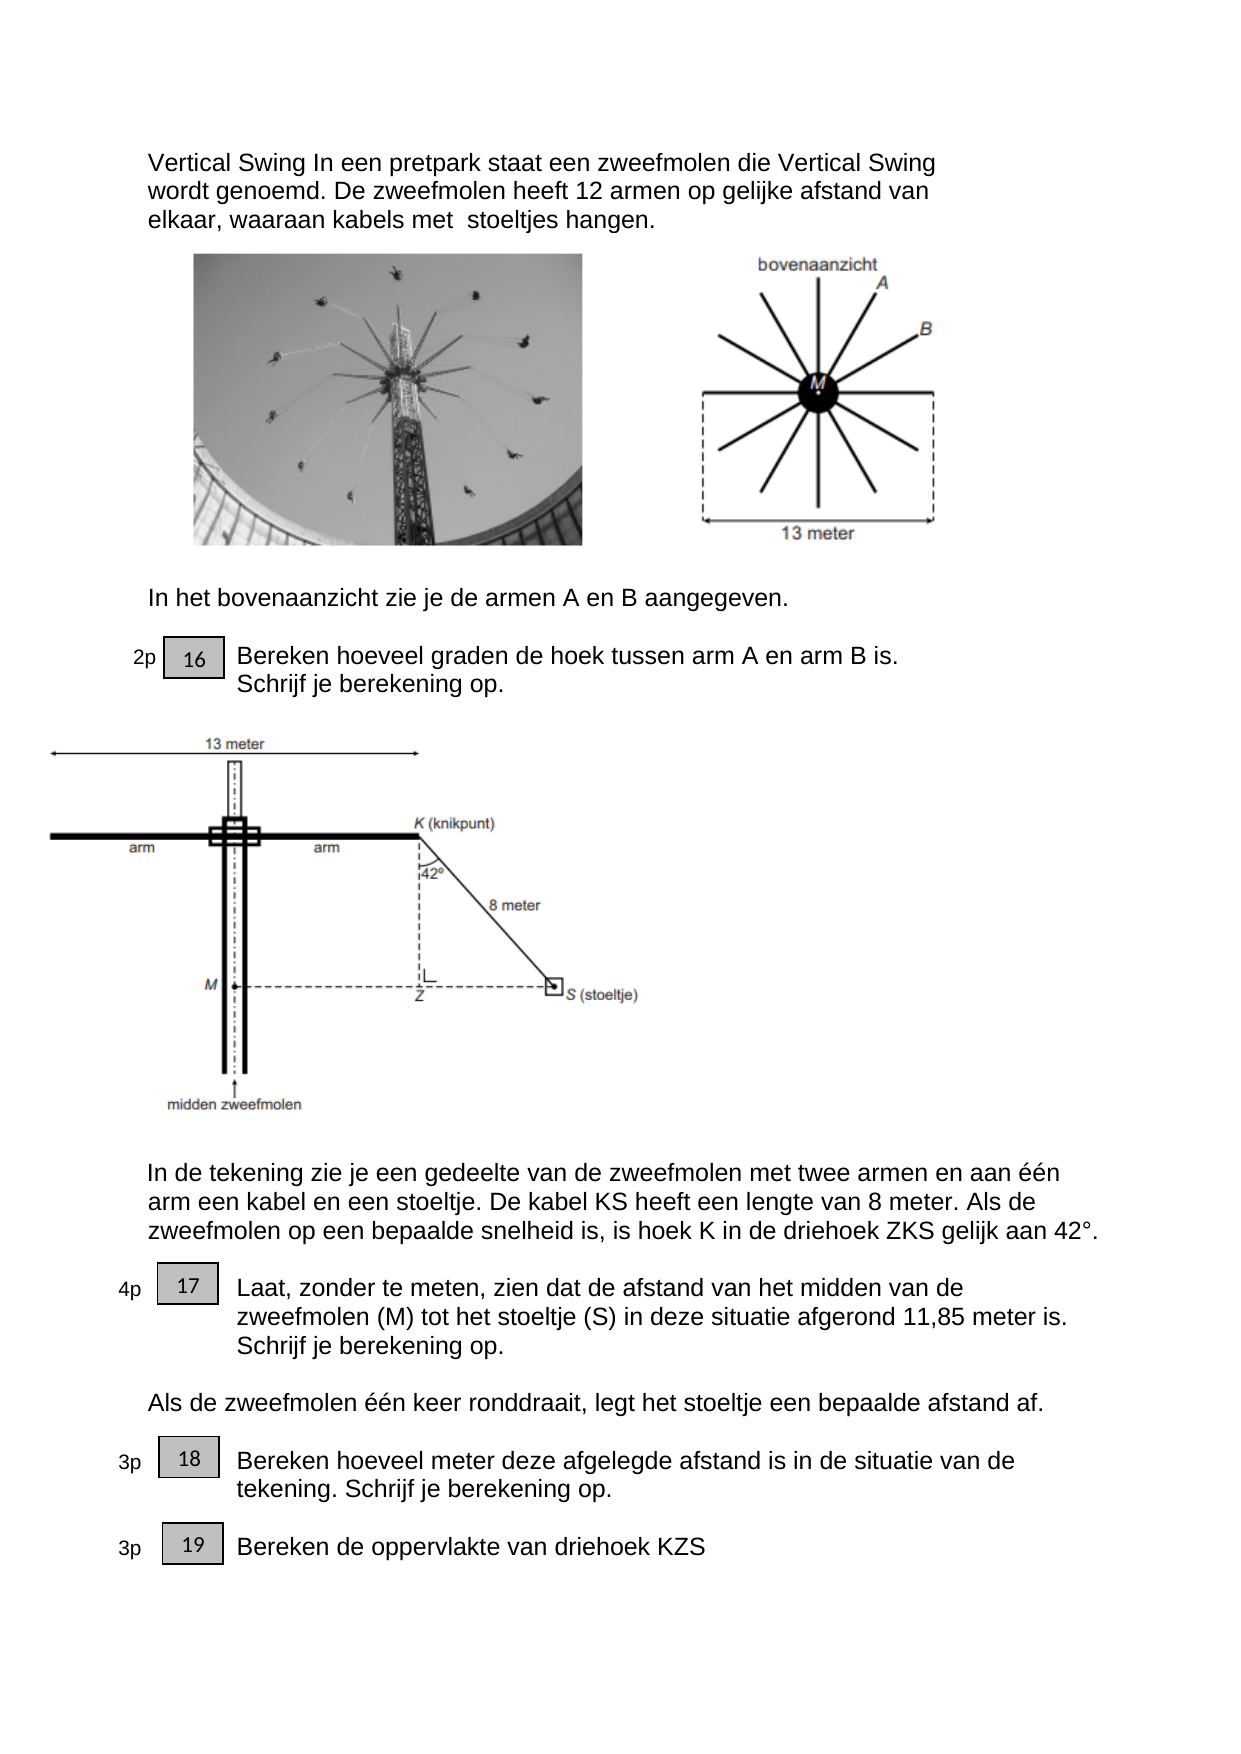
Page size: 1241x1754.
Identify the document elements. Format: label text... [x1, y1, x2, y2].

picture [35, 727, 648, 1121]
text Schrijf je berekening op. [133, 1331, 1093, 1359]
text Als de zweefmolen één keer ronddraait, legt het stoeltje een bepaalde afstand af. [133, 1388, 1093, 1417]
text 3p Bereken hoeveel meter deze afgelegde afstand is in de situatie van de tekening. Schrijf je berekening op. [118, 1446, 1093, 1503]
text In de tekening zie je een gedeelte van de zweefmolen met twee armen en aan één arm een kabel en een stoeltje. De kabel KS heeft een lengte van 8 meter. Als de zweefmolen op een bepaalde snelheid is, is hoek K in de driehoek ZKS gelijk aan 42°. [133, 1158, 1107, 1244]
text Schrijf je berekening op. [133, 669, 1093, 698]
text 2p Bereken hoeveel graden de hoek tussen arm A en arm B is. [225, 641, 1093, 669]
picture [178, 233, 949, 555]
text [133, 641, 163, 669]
text 3p Bereken de oppervlakte van driehoek KZS [224, 1532, 1093, 1561]
text In het bovenaanzicht zie je de armen A en B aangegeven. [88, 583, 1093, 612]
text Vertical Swing In een pretpark staat een zweefmolen die Vertical Swing wordt genoemd. De zweefmolen heeft 12 armen op gelijke afstand van elkaar, waaraan kabels met stoeltjes hangen. [148, 148, 945, 234]
text 4p Laat, zonder te meten, zien dat de afstand van het midden van de zweefmolen (M) tot het stoeltje (S) in deze situatie afgerond 11,85 meter is. [118, 1273, 1093, 1331]
